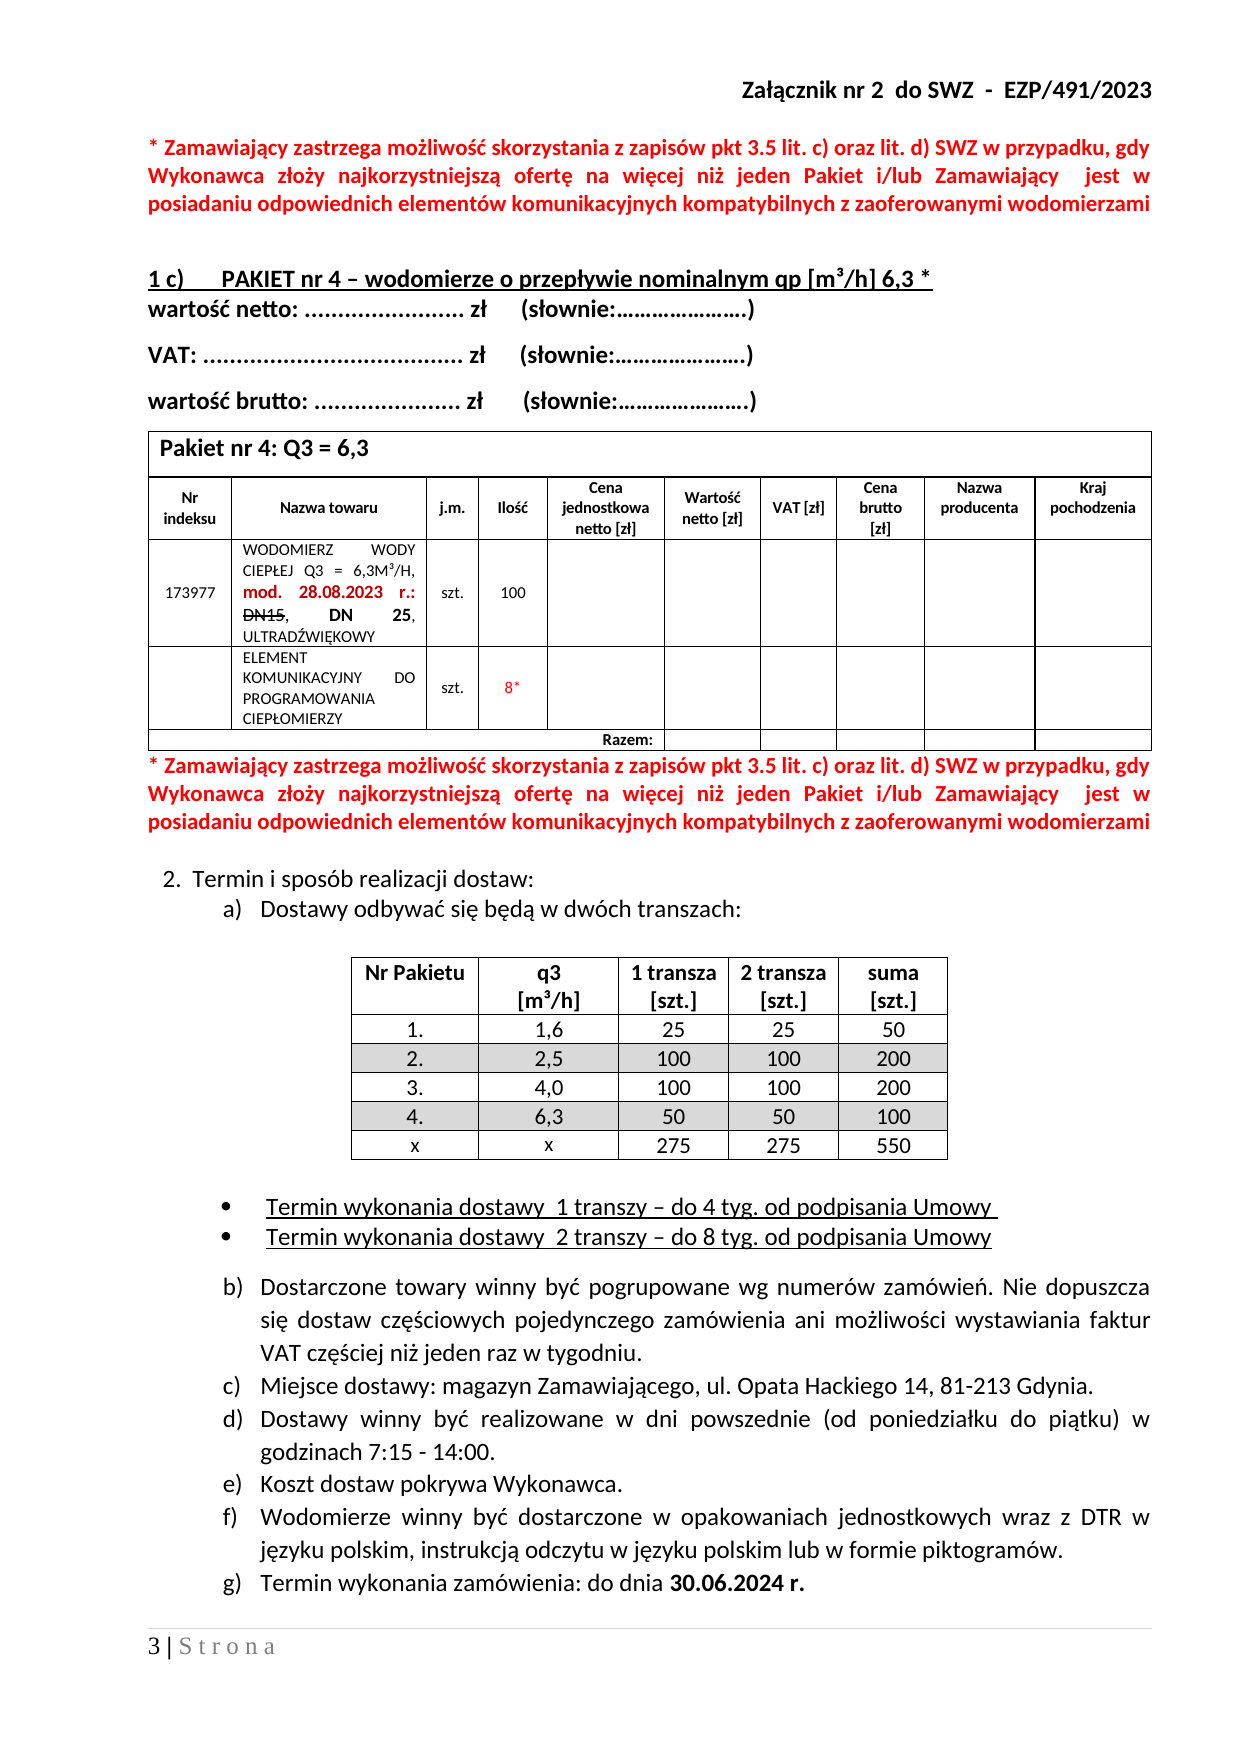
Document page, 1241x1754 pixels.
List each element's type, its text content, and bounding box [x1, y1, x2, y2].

list Dostawy winny być realizowane w dni powszednie (od poniedziałku do piątku) w godzinach 7:15 - 14:00. [223, 1403, 1152, 1466]
table_cell 200 [839, 1044, 947, 1072]
list Dostawy odbywać się będą w dwóch transzach: [223, 893, 1152, 924]
table_cell [837, 730, 924, 750]
table_cell 50 [619, 1102, 728, 1130]
text 1 c) PAKIET nr 4 – wodomierze o przepływie nominalnym qp [m³/h] 6,3 * [148, 263, 1152, 293]
table_cell 275 [619, 1131, 728, 1159]
table_cell [1036, 540, 1151, 646]
table_cell 100 [479, 540, 547, 646]
table_cell [149, 647, 231, 728]
list Dostarczone towary winny być pogrupowane wg numerów zamówień. Nie dopuszcza się dostaw częściowych pojedynczego zamówienia ani możliwości wystawiania faktur VAT częściej niż jeden raz w tygodniu. [223, 1271, 1152, 1367]
table_cell [1036, 730, 1151, 750]
table_cell Razem: [149, 730, 664, 750]
table_cell 550 [839, 1131, 947, 1159]
table_cell 100 [619, 1044, 728, 1072]
table_cell 25 [729, 1015, 838, 1043]
table_cell Nazwa towaru [232, 478, 426, 538]
table_cell Ilość [479, 478, 547, 538]
table_cell 3. [352, 1073, 478, 1101]
table_cell 100 [839, 1102, 947, 1130]
table_cell [925, 730, 1034, 750]
table_cell szt. [427, 647, 478, 728]
list Miejsce dostawy: magazyn Zamawiającego, ul. Opata Hackiego 14, 81-213 Gdynia. [223, 1370, 1152, 1400]
table_header 2 transza [szt.] [729, 958, 838, 1014]
table_cell [925, 647, 1034, 728]
table_cell 8* [479, 647, 547, 728]
table_header suma [szt.] [839, 958, 947, 1014]
table_cell [665, 647, 760, 728]
table_cell [1036, 647, 1151, 728]
table_cell 50 [729, 1102, 838, 1130]
table_cell 50 [839, 1015, 947, 1043]
table_cell [761, 540, 836, 646]
table_cell [665, 730, 760, 750]
table_cell 4,0 [479, 1073, 618, 1101]
list Termin wykonania dostawy 2 transzy – do 8 tyg. od podpisania Umowy [222, 1221, 1152, 1252]
table_cell 4. [352, 1102, 478, 1130]
table_cell 1. [352, 1015, 478, 1043]
table_cell Kraj pochodzenia [1036, 478, 1151, 538]
list Wodomierze winny być dostarczone w opakowaniach jednostkowych wraz z DTR w języku polskim, instrukcją odczytu w języku polskim lub w formie piktogramów. [223, 1501, 1152, 1565]
table_cell szt. [427, 540, 478, 646]
list Termin wykonania zamówienia: do dnia 30.06.2024 r. [223, 1567, 1152, 1598]
table_header Pakiet nr 4: Q3 = 6,3 [149, 432, 1151, 476]
table_cell 2,5 [479, 1044, 618, 1072]
table_cell [665, 540, 760, 646]
table_header 1 transza [szt.] [619, 958, 728, 1014]
list Termin i sposób realizacji dostaw: [162, 863, 1152, 893]
table_cell 100 [729, 1073, 838, 1101]
table_cell 1,6 [479, 1015, 618, 1043]
table_cell VAT [zł] [761, 478, 836, 538]
table_cell [925, 540, 1034, 646]
table_cell Cena brutto [zł] [837, 478, 924, 538]
table_cell 100 [619, 1073, 728, 1101]
table_cell Nazwa producenta [925, 478, 1034, 538]
table_cell 200 [839, 1073, 947, 1101]
text VAT: ....................................... zł (słownie:………………….) [148, 339, 1152, 370]
table_cell [548, 540, 664, 646]
list Koszt dostaw pokrywa Wykonawca. [223, 1468, 1152, 1499]
table_header Nr Pakietu [352, 958, 478, 1014]
table_cell [548, 647, 664, 728]
table_cell WODOMIERZ WODY CIEPŁEJ Q3 = 6,3M³/H, mod. 28.08.2023 r.: DN15, DN 25, ULTRADŹWIĘKOWY [232, 540, 426, 646]
list Termin wykonania dostawy 1 transzy – do 4 tyg. od podpisania Umowy [222, 1191, 1152, 1221]
text wartość brutto: ...................... zł (słownie:………………….) [148, 385, 1152, 415]
table_cell 2. [352, 1044, 478, 1072]
table_cell ELEMENT KOMUNIKACYJNY DO PROGRAMOWANIA CIEPŁOMIERZY [232, 647, 426, 728]
table_header q3 [m³/h] [479, 958, 618, 1014]
table_cell 275 [729, 1131, 838, 1159]
table_cell x [352, 1131, 478, 1159]
table_cell 6,3 [479, 1102, 618, 1130]
table_cell j.m. [427, 478, 478, 538]
table_cell 100 [729, 1044, 838, 1072]
text * Zamawiający zastrzega możliwość skorzystania z zapisów pkt 3.5 lit. c) oraz lit. d) SWZ w przypadku, gdy Wykonawca złoży najkorzystniejszą ofertę na więcej niż jeden Pakiet i/lub Zamawiający jest w posiadaniu odpowiednich elementów komunikacyjnych kompatybilnych z zaoferowanymi wodomierzami [148, 751, 1152, 835]
table_cell [837, 647, 924, 728]
table_cell [837, 540, 924, 646]
table_cell 25 [619, 1015, 728, 1043]
table_cell [761, 647, 836, 728]
table_cell Cena jednostkowa netto [zł] [548, 478, 664, 538]
table_cell [761, 730, 836, 750]
table_cell 173977 [149, 540, 231, 646]
table_cell Wartość netto [zł] [665, 478, 760, 538]
table_cell Nr indeksu [149, 478, 231, 538]
text wartość netto: ........................ zł (słownie:………………….) [148, 293, 1152, 324]
table_cell x [479, 1131, 618, 1159]
text * Zamawiający zastrzega możliwość skorzystania z zapisów pkt 3.5 lit. c) oraz lit. d) SWZ w przypadku, gdy Wykonawca złoży najkorzystniejszą ofertę na więcej niż jeden Pakiet i/lub Zamawiający jest w posiadaniu odpowiednich elementów komunikacyjnych kompatybilnych z zaoferowanymi wodomierzami [148, 133, 1152, 217]
